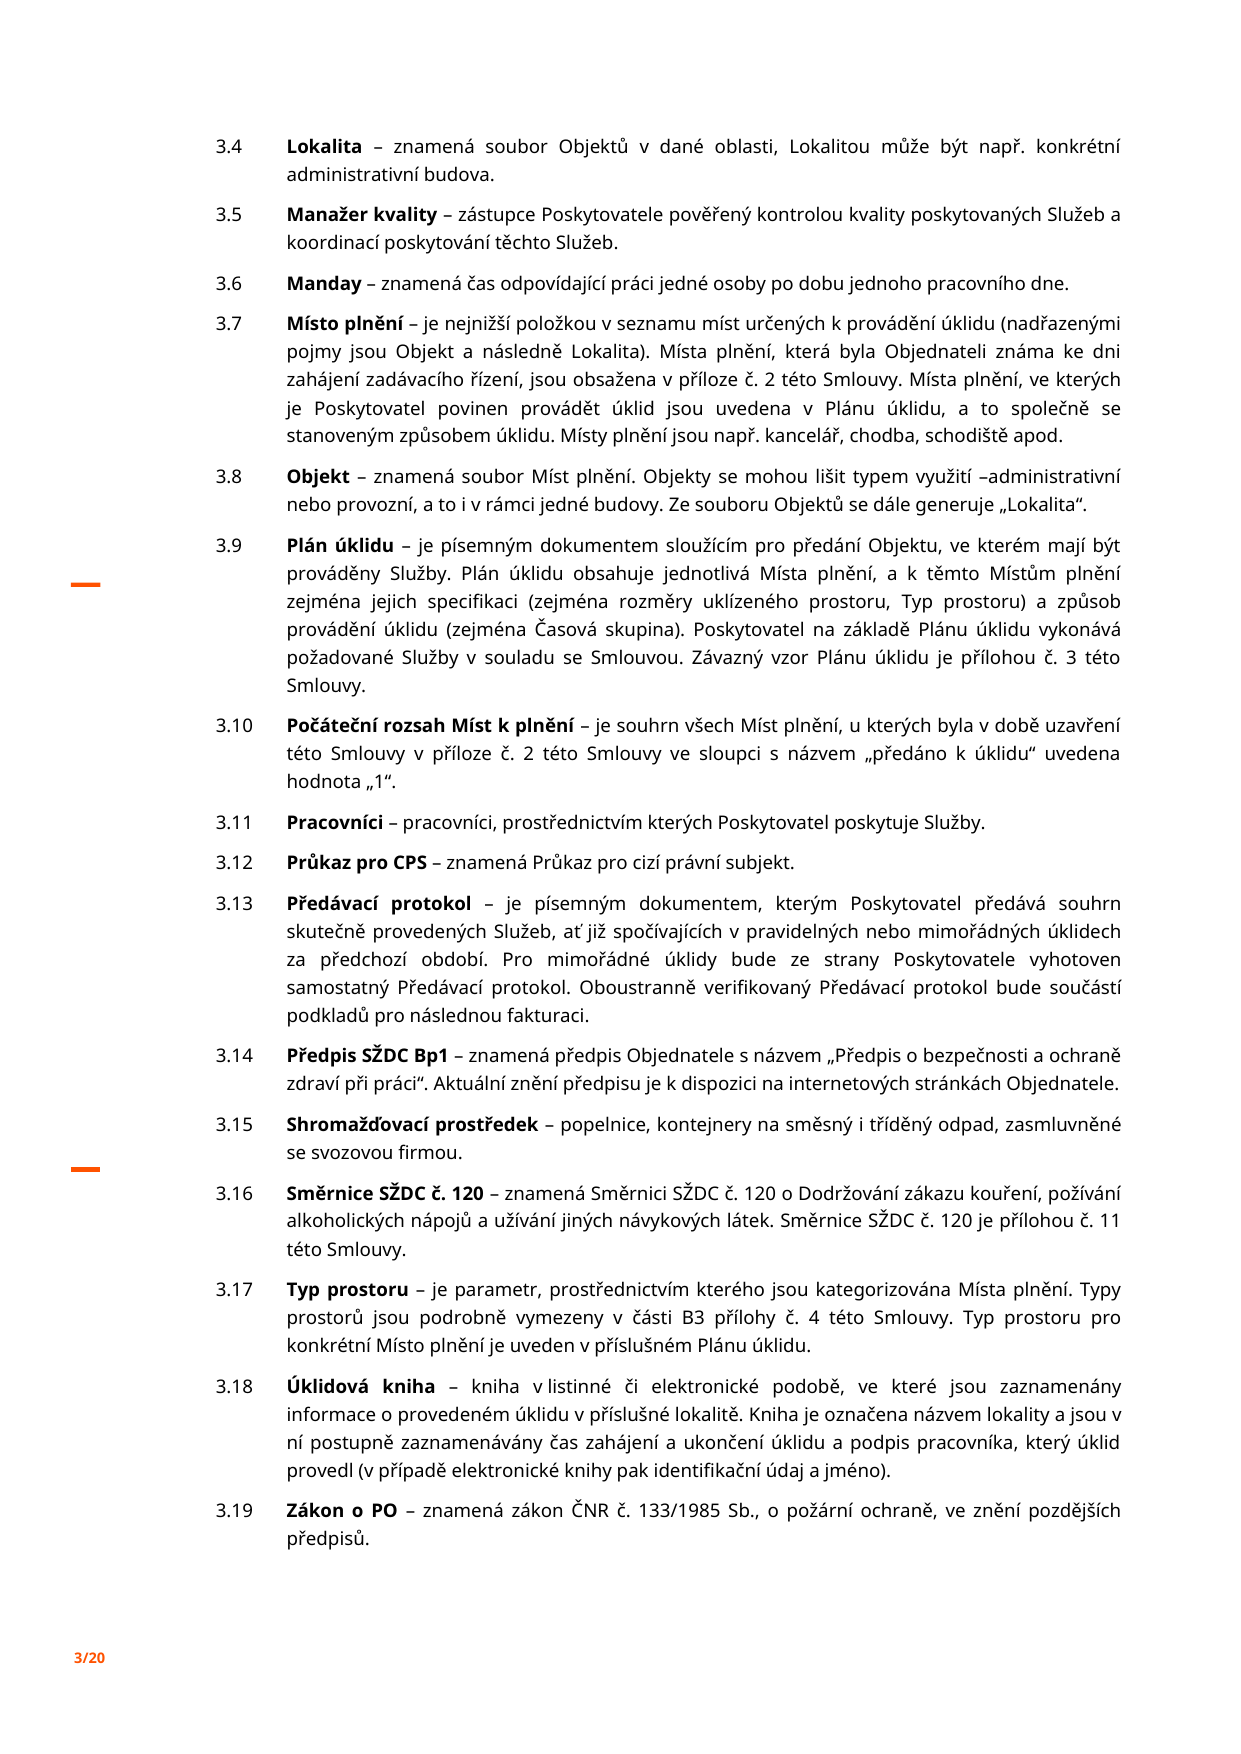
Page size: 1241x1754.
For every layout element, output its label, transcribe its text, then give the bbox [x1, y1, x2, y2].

subtitle Předávací protokol – je písemným dokumentem, kterým Poskytovatel předává souhrn skutečně provedených Služeb, ať již spočívajících v pravidelných nebo mimořádných úklidech za předchozí období. Pro mimořádné úklidy bude ze strany Poskytovatele vyhotoven samostatný Předávací protokol. Oboustranně verifikovaný Předávací protokol bude součástí podkladů pro následnou fakturaci. [216, 890, 1122, 1028]
subtitle Manday – znamená čas odpovídající práci jedné osoby po dobu jednoho pracovního dne. [216, 270, 1122, 296]
subtitle Lokalita – znamená soubor Objektů v dané oblasti, Lokalitou může být např. konkrétní administrativní budova. [216, 133, 1122, 187]
subtitle Směrnice SŽDC č. 120 – znamená Směrnici SŽDC č. 120 o Dodržování zákazu kouření, požívání alkoholických nápojů a užívání jiných návykových látek. Směrnice SŽDC č. 120 je přílohou č. 11 této Smlouvy. [216, 1180, 1122, 1261]
subtitle Shromažďovací prostředek – popelnice, kontejnery na směsný i tříděný odpad, zasmluvněné se svozovou firmou. [216, 1111, 1122, 1165]
subtitle Počáteční rozsah Míst k plnění – je souhrn všech Míst plnění, u kterých byla v době uzavření této Smlouvy v příloze č. 2 této Smlouvy ve sloupci s názvem „předáno k úklidu“ uvedena hodnota „1“. [216, 712, 1122, 794]
subtitle Manažer kvality – zástupce Poskytovatele pověřený kontrolou kvality poskytovaných Služeb a koordinací poskytování těchto Služeb. [216, 202, 1122, 255]
subtitle Plán úklidu – je písemným dokumentem sloužícím pro předání Objektu, ve kterém mají být prováděny Služby. Plán úklidu obsahuje jednotlivá Místa plnění, a k těmto Místům plnění zejména jejich specifikaci (zejména rozměry uklízeného prostoru, Typ prostoru) a způsob provádění úklidu (zejména Časová skupina). Poskytovatel na základě Plánu úklidu vykonává požadované Služby v souladu se Smlouvou. Závazný vzor Plánu úklidu je přílohou č. 3 této Smlouvy. [216, 532, 1122, 697]
subtitle Zákon o PO – znamená zákon ČNR č. 133/1985 Sb., o požární ochraně, ve znění pozdějších předpisů. [216, 1497, 1122, 1551]
subtitle Objekt – znamená soubor Míst plnění. Objekty se mohou lišit typem využití –administrativní nebo provozní, a to i v rámci jedné budovy. Ze souboru Objektů se dále generuje „Lokalita“. [216, 463, 1122, 517]
subtitle Průkaz pro CPS – znamená Průkaz pro cizí právní subjekt. [216, 849, 1122, 875]
subtitle Pracovníci – pracovníci, prostřednictvím kterých Poskytovatel poskytuje Služby. [216, 809, 1122, 834]
subtitle Místo plnění – je nejnižší položkou v seznamu míst určených k provádění úklidu (nadřazenými pojmy jsou Objekt a následně Lokalita). Místa plnění, která byla Objednateli známa ke dni zahájení zadávacího řízení, jsou obsažena v příloze č. 2 této Smlouvy. Místa plnění, ve kterých je Poskytovatel povinen provádět úklid jsou uvedena v Plánu úklidu, a to společně se stanoveným způsobem úklidu. Místy plnění jsou např. kancelář, chodba, schodiště apod. [216, 311, 1122, 448]
subtitle Typ prostoru – je parametr, prostřednictvím kterého jsou kategorizována Místa plnění. Typy prostorů jsou podrobně vymezeny v části B3 přílohy č. 4 této Smlouvy. Typ prostoru pro konkrétní Místo plnění je uveden v příslušném Plánu úklidu. [216, 1276, 1122, 1358]
subtitle Úklidová kniha – kniha v listinné či elektronické podobě, ve které jsou zaznamenány informace o provedeném úklidu v příslušné lokalitě. Kniha je označena názvem lokality a jsou v ní postupně zaznamenávány čas zahájení a ukončení úklidu a podpis pracovníka, který úklid provedl (v případě elektronické knihy pak identifikační údaj a jméno). [216, 1373, 1122, 1482]
subtitle Předpis SŽDC Bp1 – znamená předpis Objednatele s názvem „Předpis o bezpečnosti a ochraně zdraví při práci“. Aktuální znění předpisu je k dispozici na internetových stránkách Objednatele. [216, 1043, 1122, 1096]
